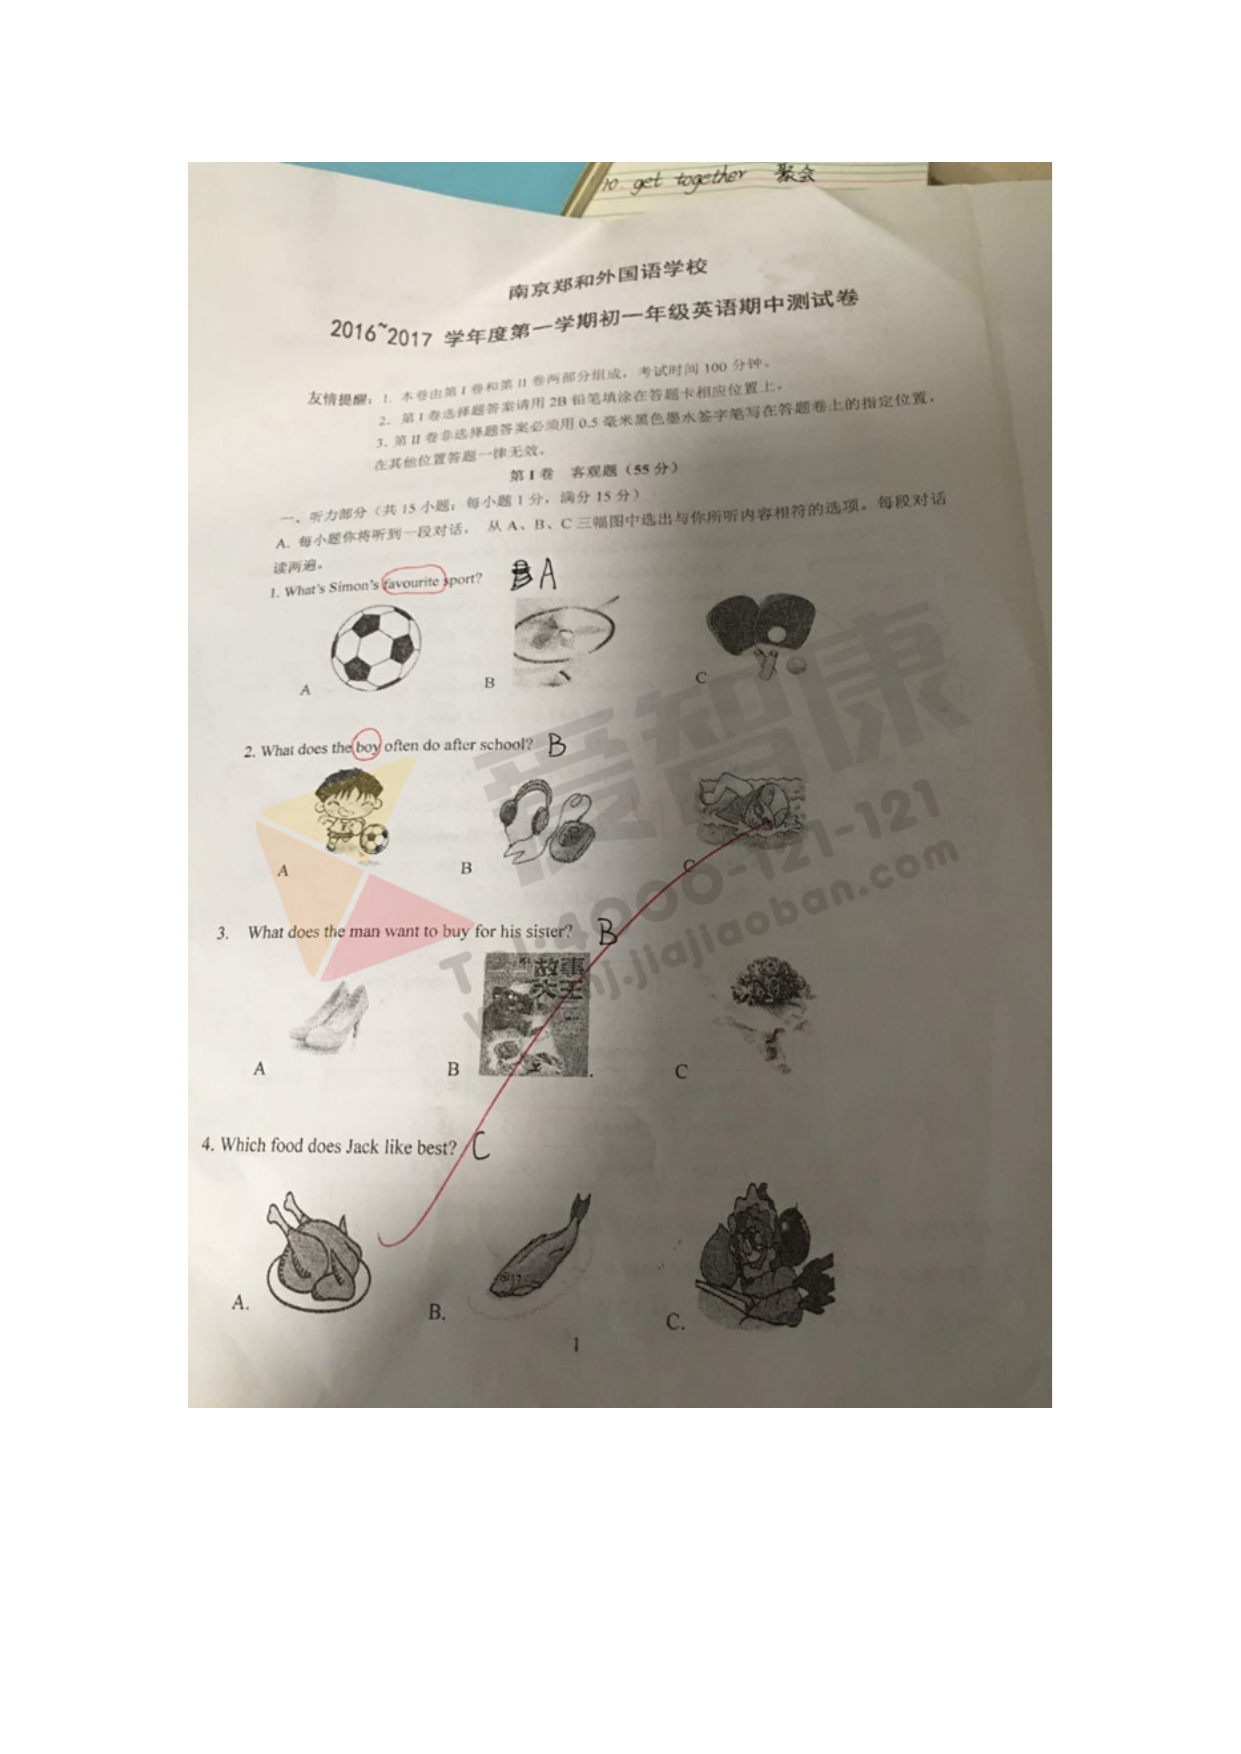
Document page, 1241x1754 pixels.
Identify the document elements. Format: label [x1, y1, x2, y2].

picture [188, 162, 1053, 1408]
